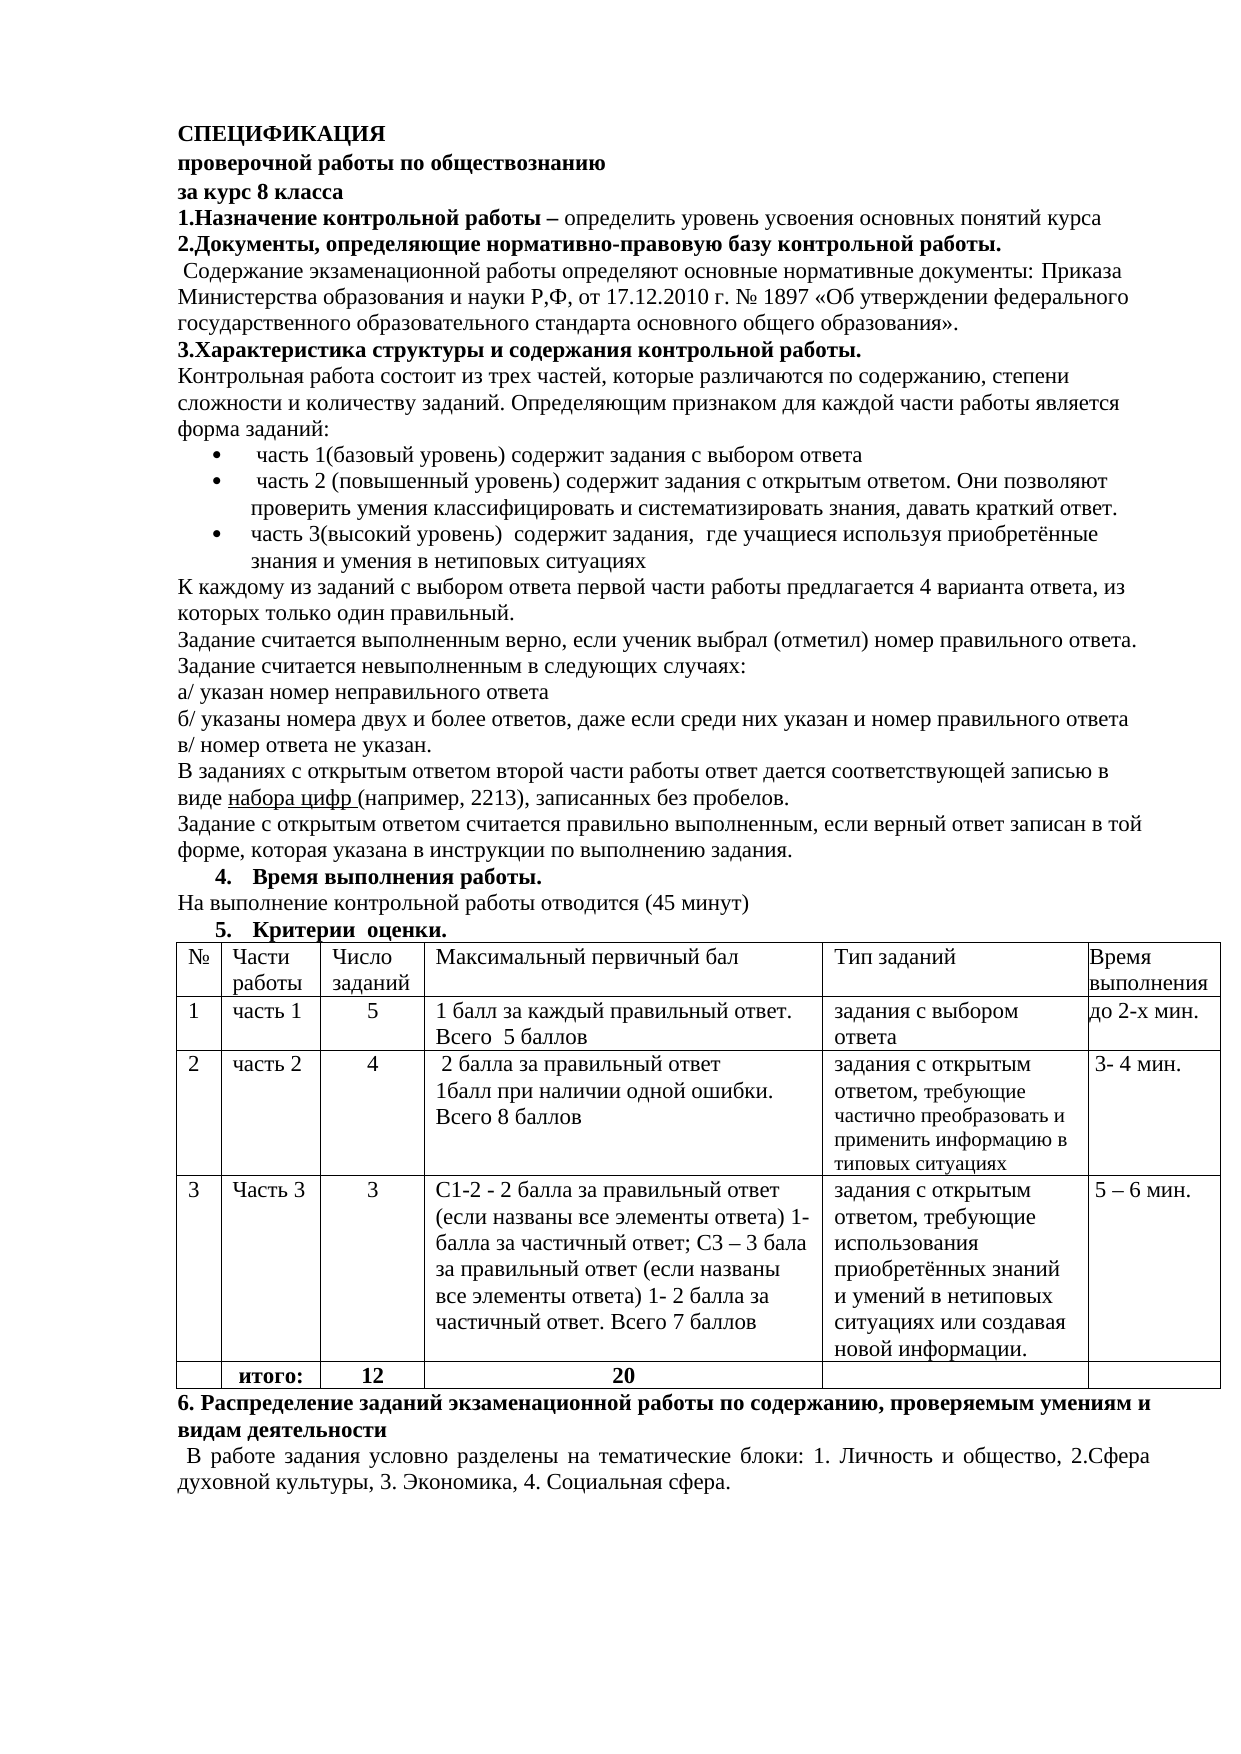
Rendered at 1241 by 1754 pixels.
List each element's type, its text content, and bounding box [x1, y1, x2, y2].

text В заданиях с открытым ответом второй части работы ответ дается соответствующей записью в виде набора цифр (например, 2213), записанных без пробелов. [177, 757, 1152, 810]
table_cell 2 балла за правильный ответ 1балл при наличии одной ошибки. Всего 8 баллов [425, 1051, 822, 1175]
text Задание с открытым ответом считается правильно выполненным, если верный ответ записан в той форме, которая указана в инструкции по выполнению задания. [177, 810, 1152, 863]
text б/ указаны номера двух и более ответов, даже если среди них указан и номер правильного ответа [177, 705, 1152, 731]
text Задание считается выполненным верно, если ученик выбрал (отметил) номер правильного ответа. [177, 626, 1152, 652]
table_cell часть 2 [222, 1051, 320, 1175]
list часть 2 (повышенный уровень) содержит задания с открытым ответом. Они позволяют проверить умения классифицировать и систематизировать знания, давать краткий ответ. [213, 468, 1152, 520]
table_cell 3- 4 мин. [1089, 1051, 1220, 1175]
text К каждому из заданий с выбором ответа первой части работы предлагается 4 варианта ответа, из которых только один правильный. [177, 573, 1152, 626]
text Задание считается невыполненным в следующих случаях: [177, 652, 1152, 678]
text Контрольная работа состоит из трех частей, которые различаются по содержанию, степени сложности и количеству заданий. Определяющим признаком для каждой части работы является форма заданий: [177, 362, 1152, 441]
table_cell 3 [177, 1176, 221, 1361]
text На выполнение контрольной работы отводится (45 минут) [177, 889, 1152, 916]
table_cell 5 – 6 мин. [1089, 1176, 1220, 1361]
table_cell 1 [177, 997, 221, 1049]
table_cell Часть 3 [222, 1176, 320, 1361]
table_cell задания с выбором ответа [823, 997, 1088, 1049]
table_cell 5 [321, 997, 424, 1049]
table_cell 20 [425, 1362, 822, 1388]
table_cell 12 [321, 1362, 424, 1388]
table_cell [1089, 1362, 1220, 1388]
text СПЕЦИФИКАЦИЯ [177, 118, 1152, 147]
table_cell 1 балл за каждый правильный ответ. Всего 5 баллов [425, 997, 822, 1049]
list Критерии оценки. [215, 916, 1152, 942]
table_cell задания с открытым ответом, требующие использования приобретённых знаний и умений в нетиповых ситуациях или создавая новой информации. [823, 1176, 1088, 1361]
text а/ указан номер неправильного ответа [177, 678, 1152, 705]
table_cell часть 1 [222, 997, 320, 1049]
list часть 3(высокий уровень) содержит задания, где учащиеся используя приобретённые знания и умения в нетиповых ситуациях [213, 520, 1152, 573]
table_cell 3 [321, 1176, 424, 1361]
list Время выполнения работы. [215, 863, 1152, 889]
text 6. Распределение заданий экзаменационной работы по содержанию, проверяемым умениям и видам деятельности [177, 1389, 1152, 1442]
table_header № [177, 943, 221, 996]
table_cell С1-2 - 2 балла за правильный ответ (если названы все элементы ответа) 1- балла за частичный ответ; С3 – 3 бала за правильный ответ (если названы все элементы ответа) 1- 2 балла за частичный ответ. Всего 7 баллов [425, 1176, 822, 1361]
text в/ номер ответа не указан. [177, 731, 1152, 757]
table_cell задания с открытым ответом, требующие частично преобразовать и применить информацию в типовых ситуациях [823, 1051, 1088, 1175]
text проверочной работы по обществознанию [177, 147, 1152, 175]
table_header Тип заданий [823, 943, 1088, 996]
table_header Время выполнения [1089, 943, 1220, 996]
table_header Число заданий [321, 943, 424, 996]
table_header Части работы [222, 943, 320, 996]
text 1.Назначение контрольной работы – определить уровень усвоения основных понятий курса [177, 204, 1152, 230]
table_cell [177, 1362, 221, 1388]
table_cell [823, 1362, 1088, 1388]
text Содержание экзаменационной работы определяют основные нормативные документы: Приказа Министерства образования и науки Р,Ф, от 17.12.2010 г. № 1897 «Об утверждении федерального государственного образовательного стандарта основного общего образования». [177, 257, 1152, 336]
text за курс 8 класса [177, 175, 1152, 204]
list часть 1(базовый уровень) содержит задания с выбором ответа [213, 441, 1152, 468]
text 2.Документы, определяющие нормативно-правовую базу контрольной работы. [177, 230, 1152, 257]
table_cell до 2-х мин. [1089, 997, 1220, 1049]
table_header Максимальный первичный бал [425, 943, 822, 996]
text В работе задания условно разделены на тематические блоки: 1. Личность и общество, 2.Сфера духовной культуры, 3. Экономика, 4. Социальная сфера. [177, 1442, 1152, 1495]
text 3.Характеристика структуры и содержания контрольной работы. [177, 336, 1152, 362]
table_cell итого: [222, 1362, 320, 1388]
table_cell 4 [321, 1051, 424, 1175]
table_cell 2 [177, 1051, 221, 1175]
